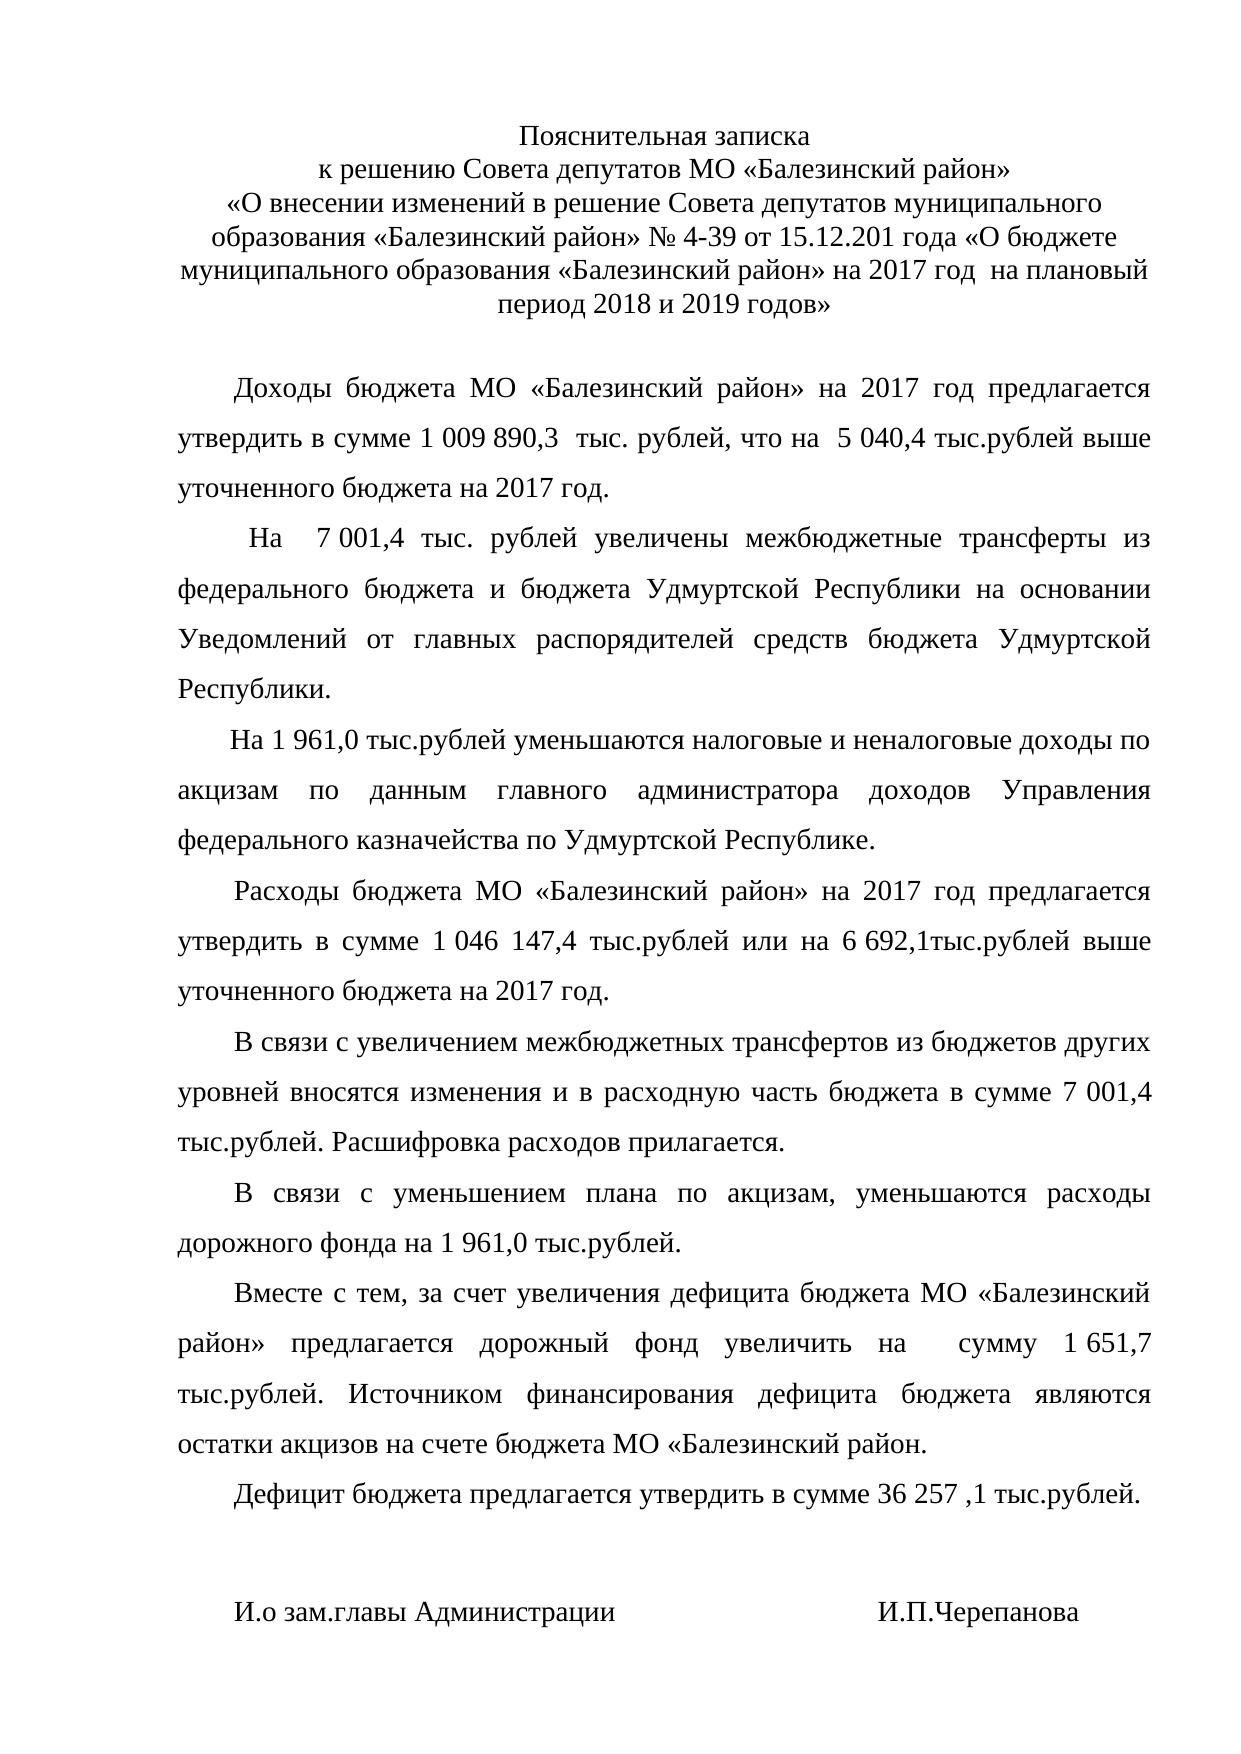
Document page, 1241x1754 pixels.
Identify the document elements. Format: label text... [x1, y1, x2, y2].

text На 1 961,0 тыс.рублей уменьшаются налоговые и неналоговые доходы по акцизам по данным главного администратора доходов Управления федерального казначейства по Удмуртской Республике. [177, 722, 1152, 856]
text На 7 001,4 тыс. рублей увеличены межбюджетные трансферты из федерального бюджета и бюджета Удмуртской Республики на основании Уведомлений от главных распорядителей средств бюджета Удмуртской Республики. [177, 521, 1152, 705]
text И.о зам.главы Администрации И.П.Черепанова [177, 1594, 1152, 1627]
text Расходы бюджета МО «Балезинский район» на 2017 год предлагается утвердить в сумме 1 046 147,4 тыс.рублей или на 6 692,1тыс.рублей выше уточненного бюджета на 2017 год. [177, 873, 1152, 1007]
text Вместе с тем, за счет увеличения дефицита бюджета МО «Балезинский район» предлагается дорожный фонд увеличить на сумму 1 651,7 тыс.рублей. Источником финансирования дефицита бюджета являются остатки акцизов на счете бюджета МО «Балезинский район. [177, 1275, 1152, 1460]
text «О внесении изменений в решение Совета депутатов муниципального образования «Балезинский район» № 4-39 от 15.12.201 года «О бюджете муниципального образования «Балезинский район» на 2017 год на плановый период 2018 и 2019 годов» [177, 185, 1152, 319]
text Доходы бюджета МО «Балезинский район» на 2017 год предлагается утвердить в сумме 1 009 890,3 тыс. рублей, что на 5 040,4 тыс.рублей выше уточненного бюджета на 2017 год. [177, 370, 1152, 504]
text Дефицит бюджета предлагается утвердить в сумме 36 257 ,1 тыс.рублей. [177, 1477, 1152, 1510]
text В связи с увеличением межбюджетных трансфертов из бюджетов других уровней вносятся изменения и в расходную часть бюджета в сумме 7 001,4 тыс.рублей. Расшифровка расходов прилагается. [177, 1024, 1152, 1158]
text к решению Совета депутатов МО «Балезинский район» [177, 152, 1152, 185]
text Пояснительная записка [177, 118, 1152, 152]
text В связи с уменьшением плана по акцизам, уменьшаются расходы дорожного фонда на 1 961,0 тыс.рублей. [177, 1175, 1152, 1258]
